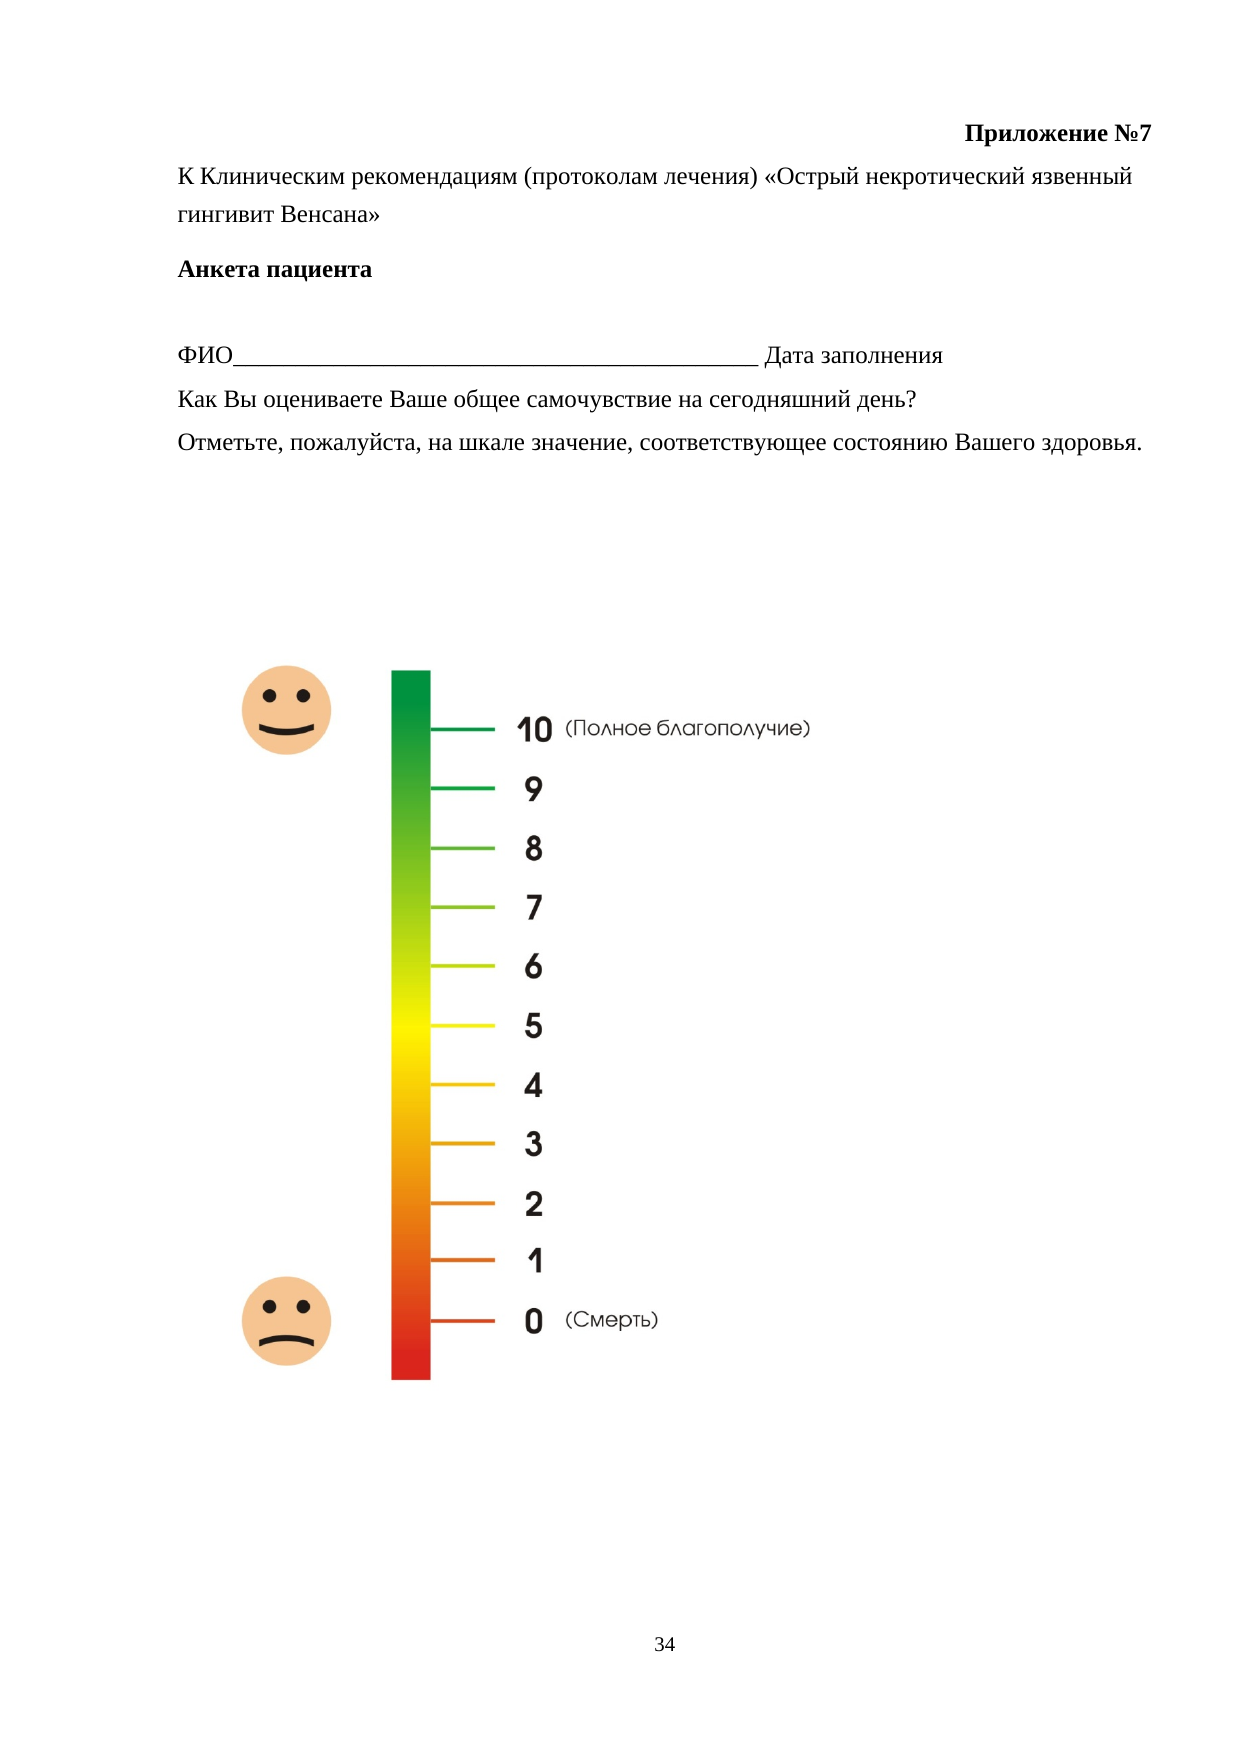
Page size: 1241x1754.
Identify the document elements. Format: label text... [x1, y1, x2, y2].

text К Клиническим рекомендациям (протоколам лечения) «Острый некротический язвенный гингивит Венсана» [177, 161, 1152, 228]
text Анкета пациента [177, 254, 1152, 283]
text Отметьте, пожалуйста, на шкале значение, соответствующее состоянию Вашего здоровья. [177, 427, 1152, 456]
text Как Вы оцениваете Ваше общее самочувствие на сегодняшний день? [177, 384, 1152, 412]
text Приложение №7 [177, 118, 1152, 147]
picture [177, 604, 851, 1430]
text ФИО__________________________________________ Дата заполнения [177, 341, 1152, 369]
